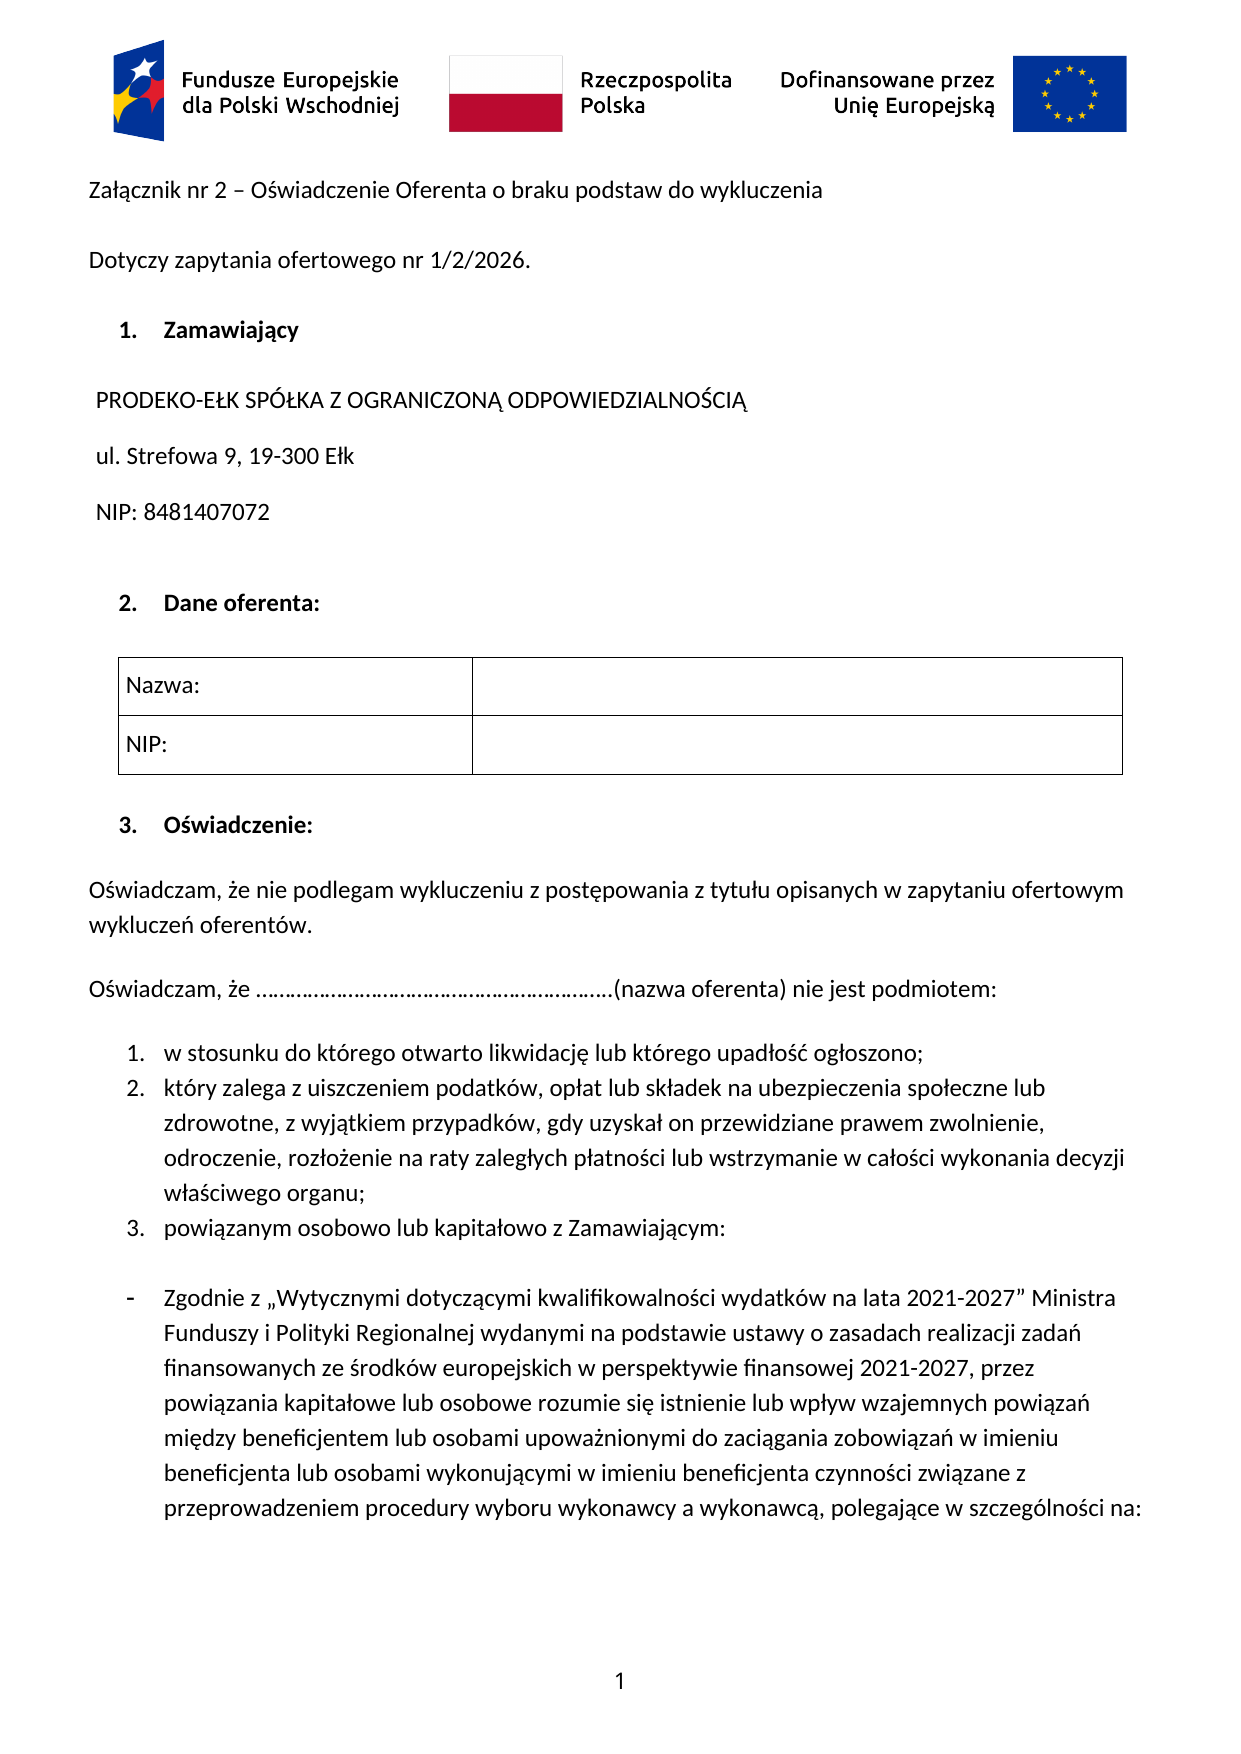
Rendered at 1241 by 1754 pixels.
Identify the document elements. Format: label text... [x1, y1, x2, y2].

list Zgodnie z „Wytycznymi dotyczącymi kwalifikowalności wydatków na lata 2021-2027” Ministra Funduszy i Polityki Regionalnej wydanymi na podstawie ustawy o zasadach realizacji zadań finansowanych ze środków europejskich w perspektywie finansowej 2021-2027, przez powiązania kapitałowe lub osobowe rozumie się istnienie lub wpływ wzajemnych powiązań między beneficjentem lub osobami upoważnionymi do zaciągania zobowiązań w imieniu beneficjenta lub osobami wykonującymi w imieniu beneficjenta czynności związane z przeprowadzeniem procedury wyboru wykonawcy a wykonawcą, polegające w szczególności na: [126, 1282, 1152, 1523]
text Oświadczam, że ……………………………………………………..(nazwa oferenta) nie jest podmiotem: [89, 973, 1152, 1003]
list w stosunku do którego otwarto likwidację lub którego upadłość ogłoszono; [126, 1037, 1152, 1068]
text NIP: 8481407072 [96, 496, 1151, 527]
table_cell NIP: [119, 716, 472, 773]
text ul. Strefowa 9, 19-300 Ełk [96, 440, 1151, 471]
text Dotyczy zapytania ofertowego nr 1/2/2026. [89, 244, 1152, 275]
picture [88, 14, 1152, 167]
list powiązanym osobowo lub kapitałowo z Zamawiającym: [126, 1212, 1152, 1243]
text PRODEKO-EŁK SPÓŁKA Z OGRANICZONĄ ODPOWIEDZIALNOŚCIĄ [96, 384, 1151, 415]
table_cell [473, 716, 1122, 773]
list Dane oferenta: [118, 587, 1152, 617]
text Oświadczam, że nie podlegam wykluczeniu z postępowania z tytułu opisanych w zapytaniu ofertowym wykluczeń oferentów. [89, 874, 1152, 939]
list Oświadczenie: [118, 809, 1152, 840]
table_header Nazwa: [119, 658, 472, 715]
list Zamawiający [118, 314, 1152, 345]
list który zalega z uiszczeniem podatków, opłat lub składek na ubezpieczenia społeczne lub zdrowotne, z wyjątkiem przypadków, gdy uzyskał on przewidziane prawem zwolnienie, odroczenie, rozłożenie na raty zaległych płatności lub wstrzymanie w całości wykonania decyzji właściwego organu; [126, 1072, 1152, 1208]
table_header [473, 658, 1122, 715]
text Załącznik nr 2 – Oświadczenie Oferenta o braku podstaw do wykluczenia [89, 174, 1152, 205]
